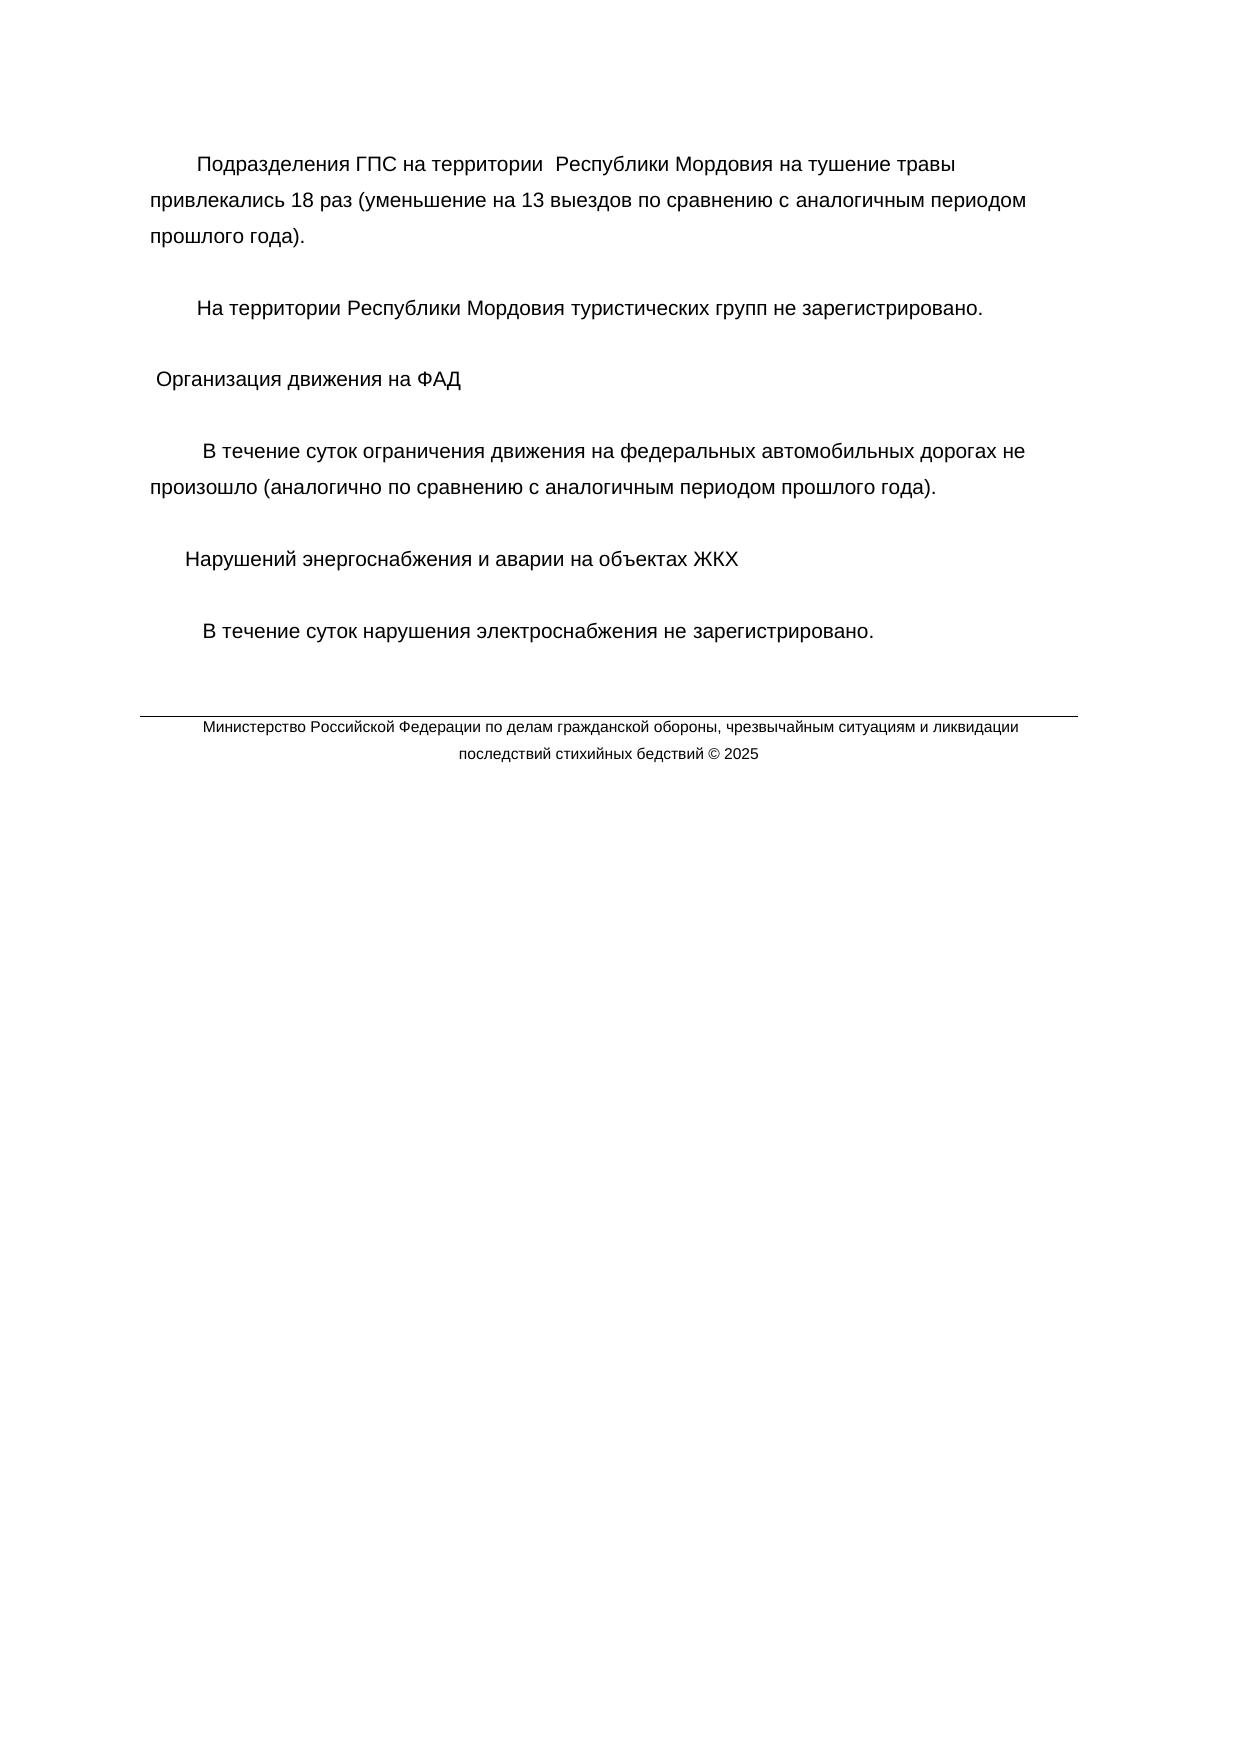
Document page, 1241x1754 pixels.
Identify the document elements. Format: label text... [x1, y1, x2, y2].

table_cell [140, 150, 1078, 716]
table_cell Министерство Российской Федерации по делам гражданской обороны, чрезвычайным ситуациям и ликвидации последствий стихийных бедствий © 2025 [140, 717, 1078, 799]
